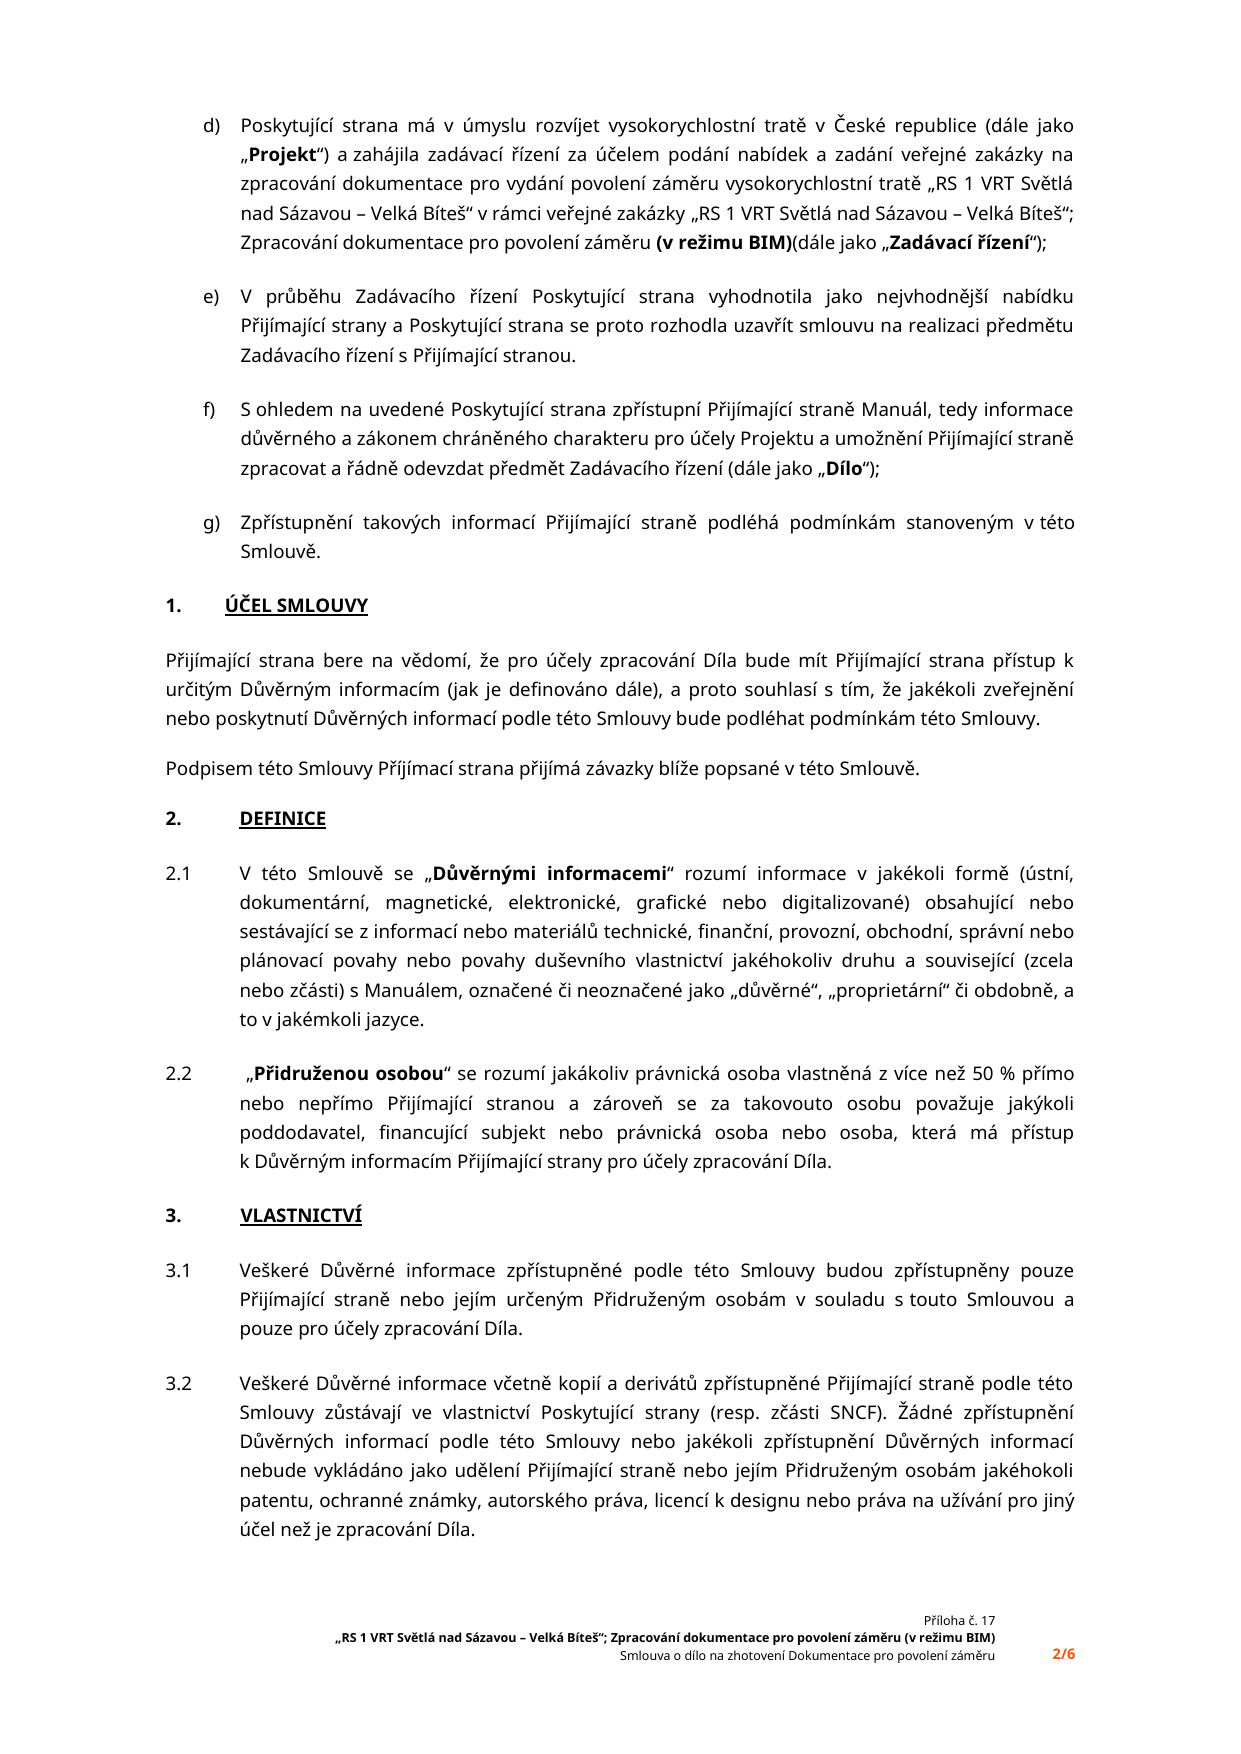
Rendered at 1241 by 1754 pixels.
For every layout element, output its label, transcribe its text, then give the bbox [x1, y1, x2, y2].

list V této Smlouvě se „Důvěrnými informacemi“ rozumí informace v jakékoli formě (ústní, dokumentární, magnetické, elektronické, grafické nebo digitalizované) obsahující nebo sestávající se z informací nebo materiálů technické, finanční, provozní, obchodní, správní nebo plánovací povahy nebo povahy duševního vlastnictví jakéhokoliv druhu a související (zcela nebo zčásti) s Manuálem, označené či neoznačené jako „důvěrné“, „proprietární“ či obdobně, a to v jakémkoli jazyce. [165, 860, 1075, 1032]
list Poskytující strana má v úmyslu rozvíjet vysokorychlostní tratě v České republice (dále jako „Projekt“) a zahájila zadávací řízení za účelem podání nabídek a zadání veřejné zakázky na zpracování dokumentace pro vydání povolení záměru vysokorychlostní tratě „RS 1 VRT Světlá nad Sázavou – Velká Bíteš“ v rámci veřejné zakázky „RS 1 VRT Světlá nad Sázavou – Velká Bíteš“; Zpracování dokumentace pro povolení záměru (v režimu BIM)(dále jako „Zadávací řízení“); [203, 112, 1075, 255]
list Veškeré Důvěrné informace zpřístupněné podle této Smlouvy budou zpřístupněny pouze Přijímající straně nebo jejím určeným Přidruženým osobám v souladu s touto Smlouvou a pouze pro účely zpracování Díla. [165, 1257, 1075, 1341]
list Zpřístupnění takových informací Přijímající straně podléhá podmínkám stanoveným v této Smlouvě. [203, 509, 1075, 564]
list V průběhu Zadávacího řízení Poskytující strana vyhodnotila jako nejvhodnější nabídku Přijímající strany a Poskytující strana se proto rozhodla uzavřít smlouvu na realizaci předmětu Zadávacího řízení s Přijímající stranou. [203, 283, 1075, 368]
list S ohledem na uvedené Poskytující strana zpřístupní Přijímající straně Manuál, tedy informace důvěrného a zákonem chráněného charakteru pro účely Projektu a umožnění Přijímající straně zpracovat a řádně odevzdat předmět Zadávacího řízení (dále jako „Dílo“); [203, 396, 1075, 480]
list VLASTNICTVÍ [165, 1203, 1075, 1228]
list DEFINICE [165, 806, 1075, 831]
list ÚČEL SMLOUVY [165, 593, 1075, 618]
list Veškeré Důvěrné informace včetně kopií a derivátů zpřístupněné Přijímající straně podle této Smlouvy zůstávají ve vlastnictví Poskytující strany (resp. zčásti SNCF). Žádné zpřístupnění Důvěrných informací podle této Smlouvy nebo jakékoli zpřístupnění Důvěrných informací nebude vykládáno jako udělení Přijímající straně nebo jejím Přidruženým osobám jakéhokoli patentu, ochranné známky, autorského práva, licencí k designu nebo práva na užívání pro jiný účel než je zpracování Díla. [165, 1370, 1075, 1542]
text Přijímající strana bere na vědomí, že pro účely zpracování Díla bude mít Přijímající strana přístup k určitým Důvěrným informacím (jak je definováno dále), a proto souhlasí s tím, že jakékoli zveřejnění nebo poskytnutí Důvěrných informací podle této Smlouvy bude podléhat podmínkám této Smlouvy. [165, 647, 1075, 731]
list „Přidruženou osobou“ se rozumí jakákoliv právnická osoba vlastněná z více než 50 % přímo nebo nepřímo Přijímající stranou a zároveň se za takovouto osobu považuje jakýkoli poddodavatel, financující subjekt nebo právnická osoba nebo osoba, která má přístup k Důvěrným informacím Přijímající strany pro účely zpracování Díla. [165, 1061, 1075, 1174]
text Podpisem této Smlouvy Příjímací strana přijímá závazky blíže popsané v této Smlouvě. [165, 756, 1075, 781]
